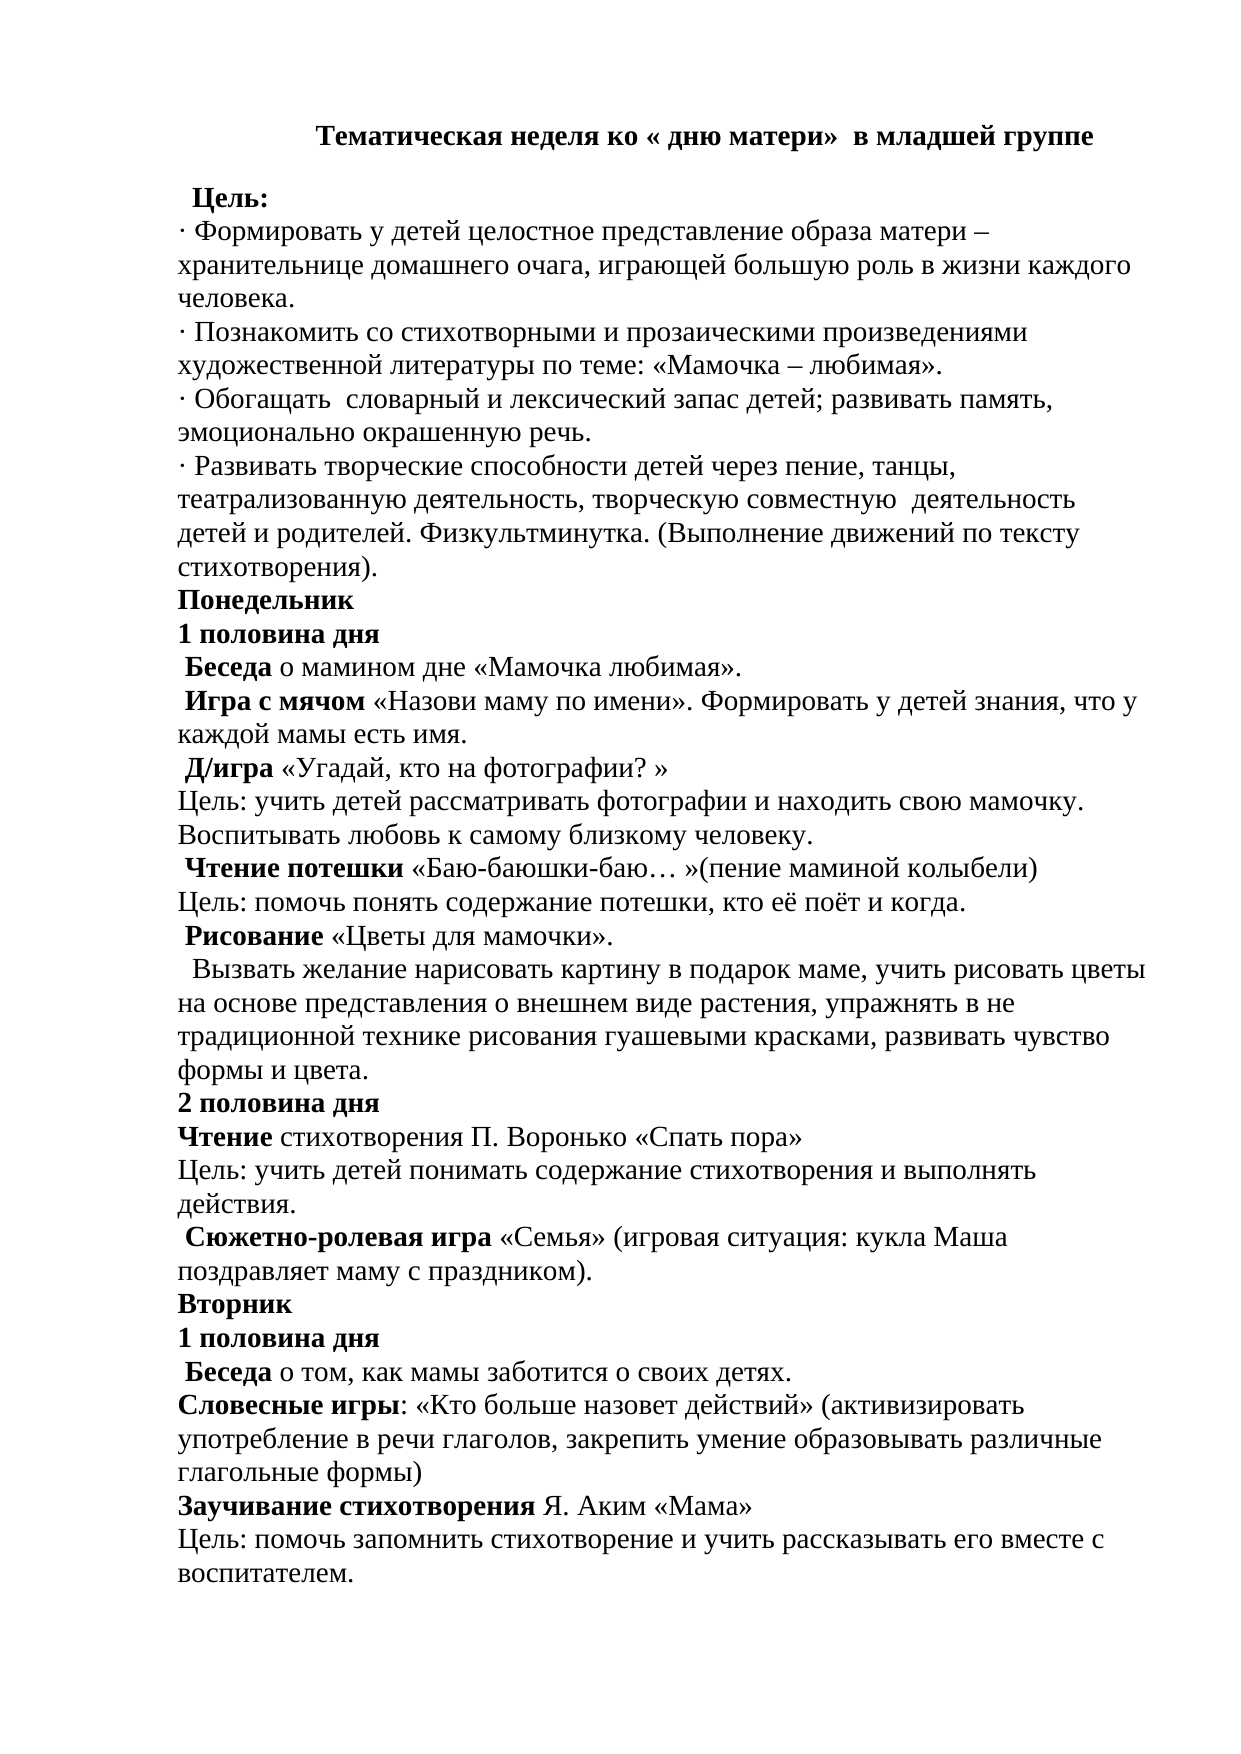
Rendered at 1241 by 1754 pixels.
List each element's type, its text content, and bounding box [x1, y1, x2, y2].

text · Обогащать словарный и лексический запас детей; развивать память, эмоционально окрашенную речь. [177, 381, 1152, 448]
text Цель: [177, 180, 1152, 213]
text · Формировать у детей целостное представление образа матери – хранительнице домашнего очага, играющей большую роль в жизни каждого человека. [177, 213, 1152, 314]
text Вторник [177, 1287, 1152, 1320]
text · Познакомить со стихотворными и прозаическими произведениями художественной литературы по теме: «Мамочка – любимая». [177, 314, 1152, 381]
text Беседа о том, как мамы заботится о своих детях. [177, 1354, 1152, 1387]
text 2 половина дня [177, 1085, 1152, 1119]
text Беседа о мамином дне «Мамочка любимая». [177, 649, 1152, 683]
text Сюжетно-ролевая игра «Семья» (игровая ситуация: кукла Маша поздравляет маму с праздником). [177, 1219, 1152, 1287]
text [177, 1488, 1152, 1588]
text Д/игра «Угадай, кто на фотографии? » Цель: учить детей рассматривать фотографии и находить свою мамочку. Воспитывать любовь к самому близкому человеку. Чтение потешки «Баю-баюшки-баю… »(пение маминой колыбели) Цель: помочь понять содержание потешки, кто её поёт и когда. [177, 750, 1152, 918]
text Словесные игры: «Кто больше назовет действий» (активизировать употребление в речи глаголов, закрепить умение образовывать различные глагольные формы) [177, 1387, 1152, 1488]
text Вызвать желание нарисовать картину в подарок маме, учить рисовать цветы на основе представления о внешнем виде растения, упражнять в не традиционной технике рисования гуашевыми красками, развивать чувство формы и цвета. [177, 951, 1152, 1085]
text Рисование «Цветы для мамочки». [177, 918, 1152, 951]
text Игра с мячом «Назови маму по имени». Формировать у детей знания, что у каждой мамы есть имя. [177, 683, 1152, 750]
text · Развивать творческие способности детей через пение, танцы, театрализованную деятельность, творческую совместную деятельность детей и родителей. Физкультминутка. (Выполнение движений по тексту стихотворения). [177, 448, 1152, 582]
text 1 половина дня [177, 616, 1152, 649]
text Чтение стихотворения П. Воронько «Спать пора» Цель: учить детей понимать содержание стихотворения и выполнять действия. [177, 1119, 1152, 1219]
text 1 половина дня [177, 1320, 1152, 1354]
text Понедельник [177, 582, 1152, 616]
text Тематическая неделя ко « дню матери» в младшей группе [177, 118, 1152, 152]
